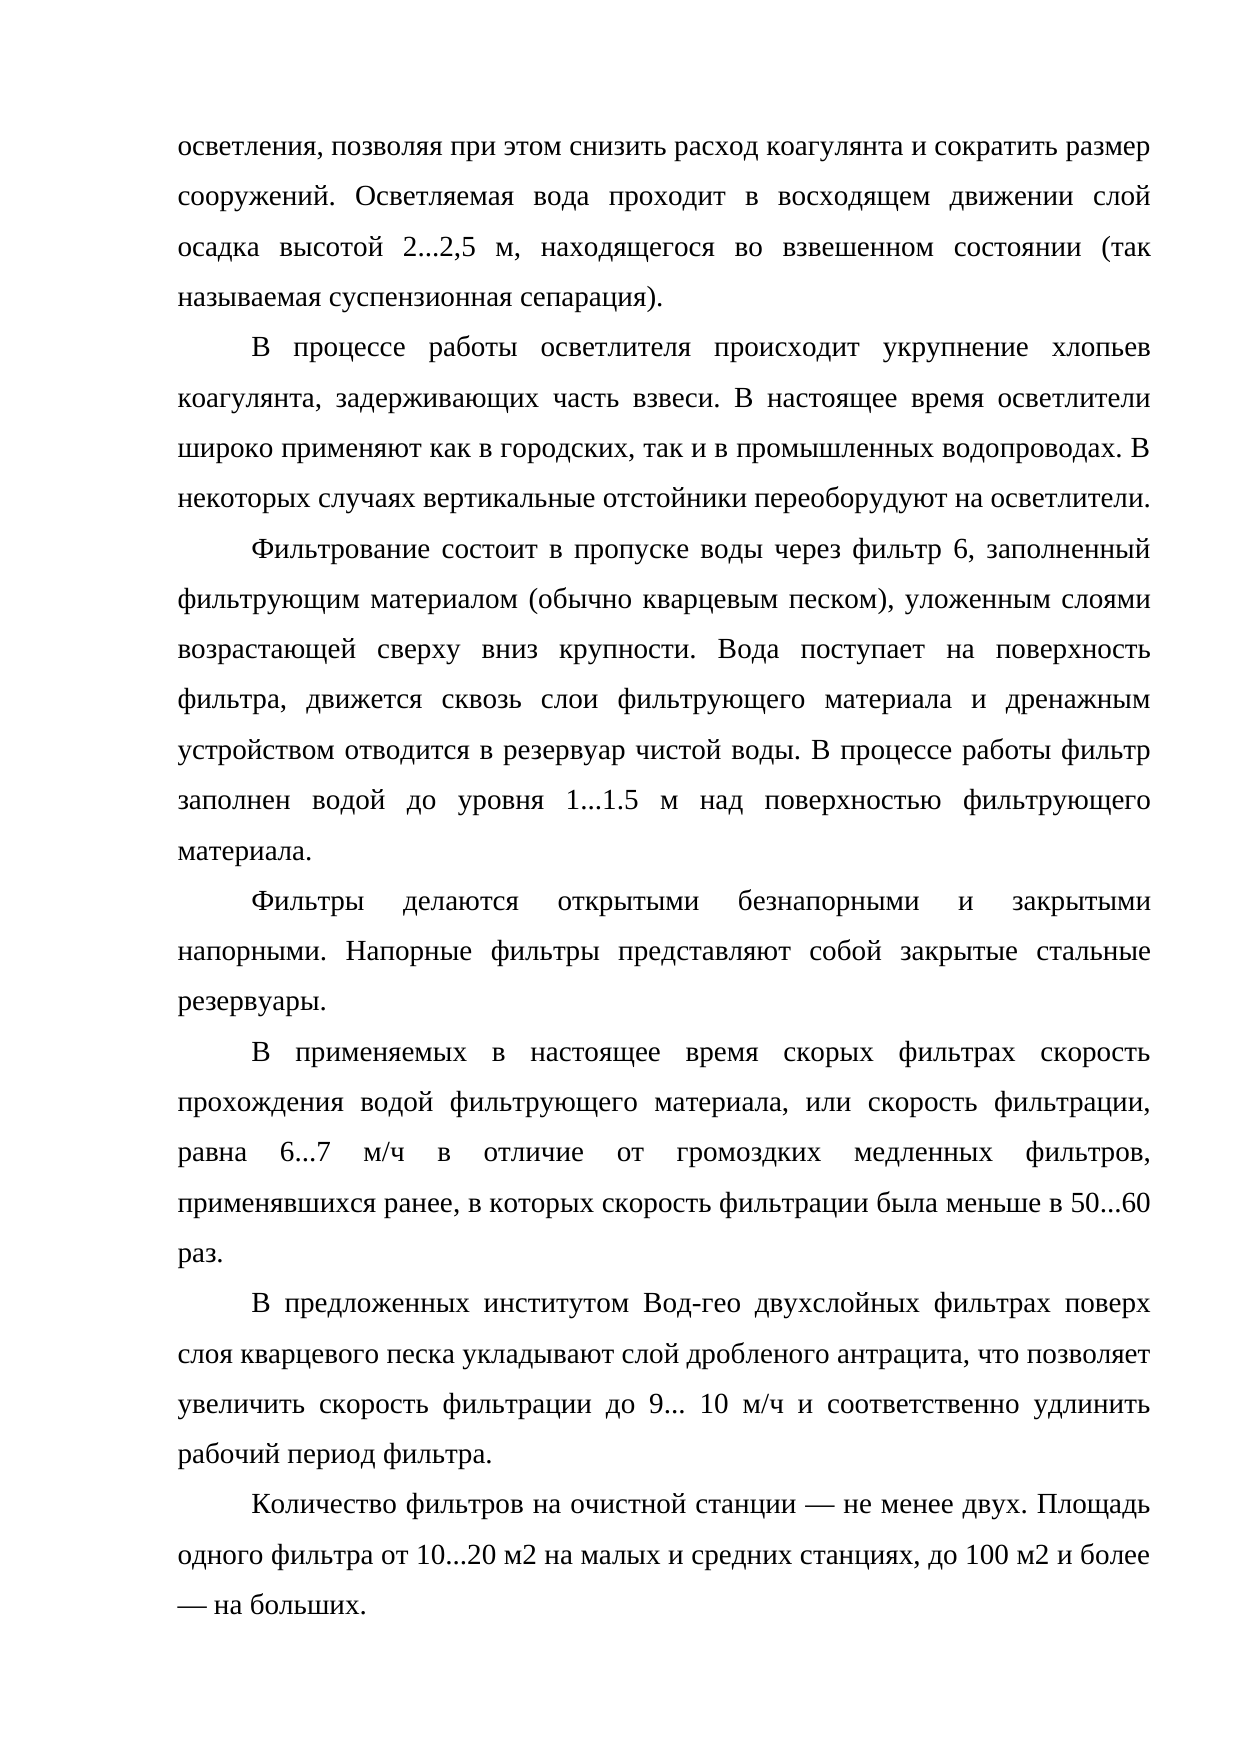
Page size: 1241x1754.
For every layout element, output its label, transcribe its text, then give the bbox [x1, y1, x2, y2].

text Фильтрование состоит в пропуске воды через фильтр 6, заполненный фильтрующим материалом (обычно кварцевым песком), уложенным слоями возрастающей сверху вниз крупности. Вода поступает на поверхность фильтра, движется сквозь слои фильтрующего материала и дренажным устройством отводится в резервуар чистой воды. В процессе работы фильтр заполнен водой до уровня 1...1.5 м над поверхностью фильтрующего материала. [177, 531, 1152, 866]
text В предложенных институтом Вод-гео двухслойных фильтрах поверх слоя кварцевого песка укладывают слой дробленого антрацита, что позволяет увеличить скорость фильтрации до 9... 10 м/ч и соответственно удлинить рабочий период фильтра. [177, 1285, 1152, 1470]
text В применяемых в настоящее время скорых фильтрах скорость прохождения водой фильтрующего материала, или скорость фильтрации, равна 6...7 м/ч в отличие от громоздких медленных фильтров, применявшихся ранее, в которых скорость фильтрации была меньше в 50...60 раз. [177, 1034, 1152, 1269]
text Фильтры делаются открытыми безнапорными и закрытыми напорными. Напорные фильтры представляют собой закрытые стальные резервуары. [177, 883, 1152, 1017]
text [177, 128, 1152, 313]
text Количество фильтров на очистной станции — не менее двух. Площадь одного фильтра от 10...20 м2 на малых и средних станциях, до 100 м2 и более — на больших. [177, 1487, 1152, 1621]
text В процессе работы осветлителя происходит укрупнение хлопьев коагулянта, задерживающих часть взвеси. В настоящее время осветлители широко применяют как в городских, так и в промышленных водопроводах. В некоторых случаях вертикальные отстойники переоборудуют на осветлители. [177, 329, 1152, 514]
